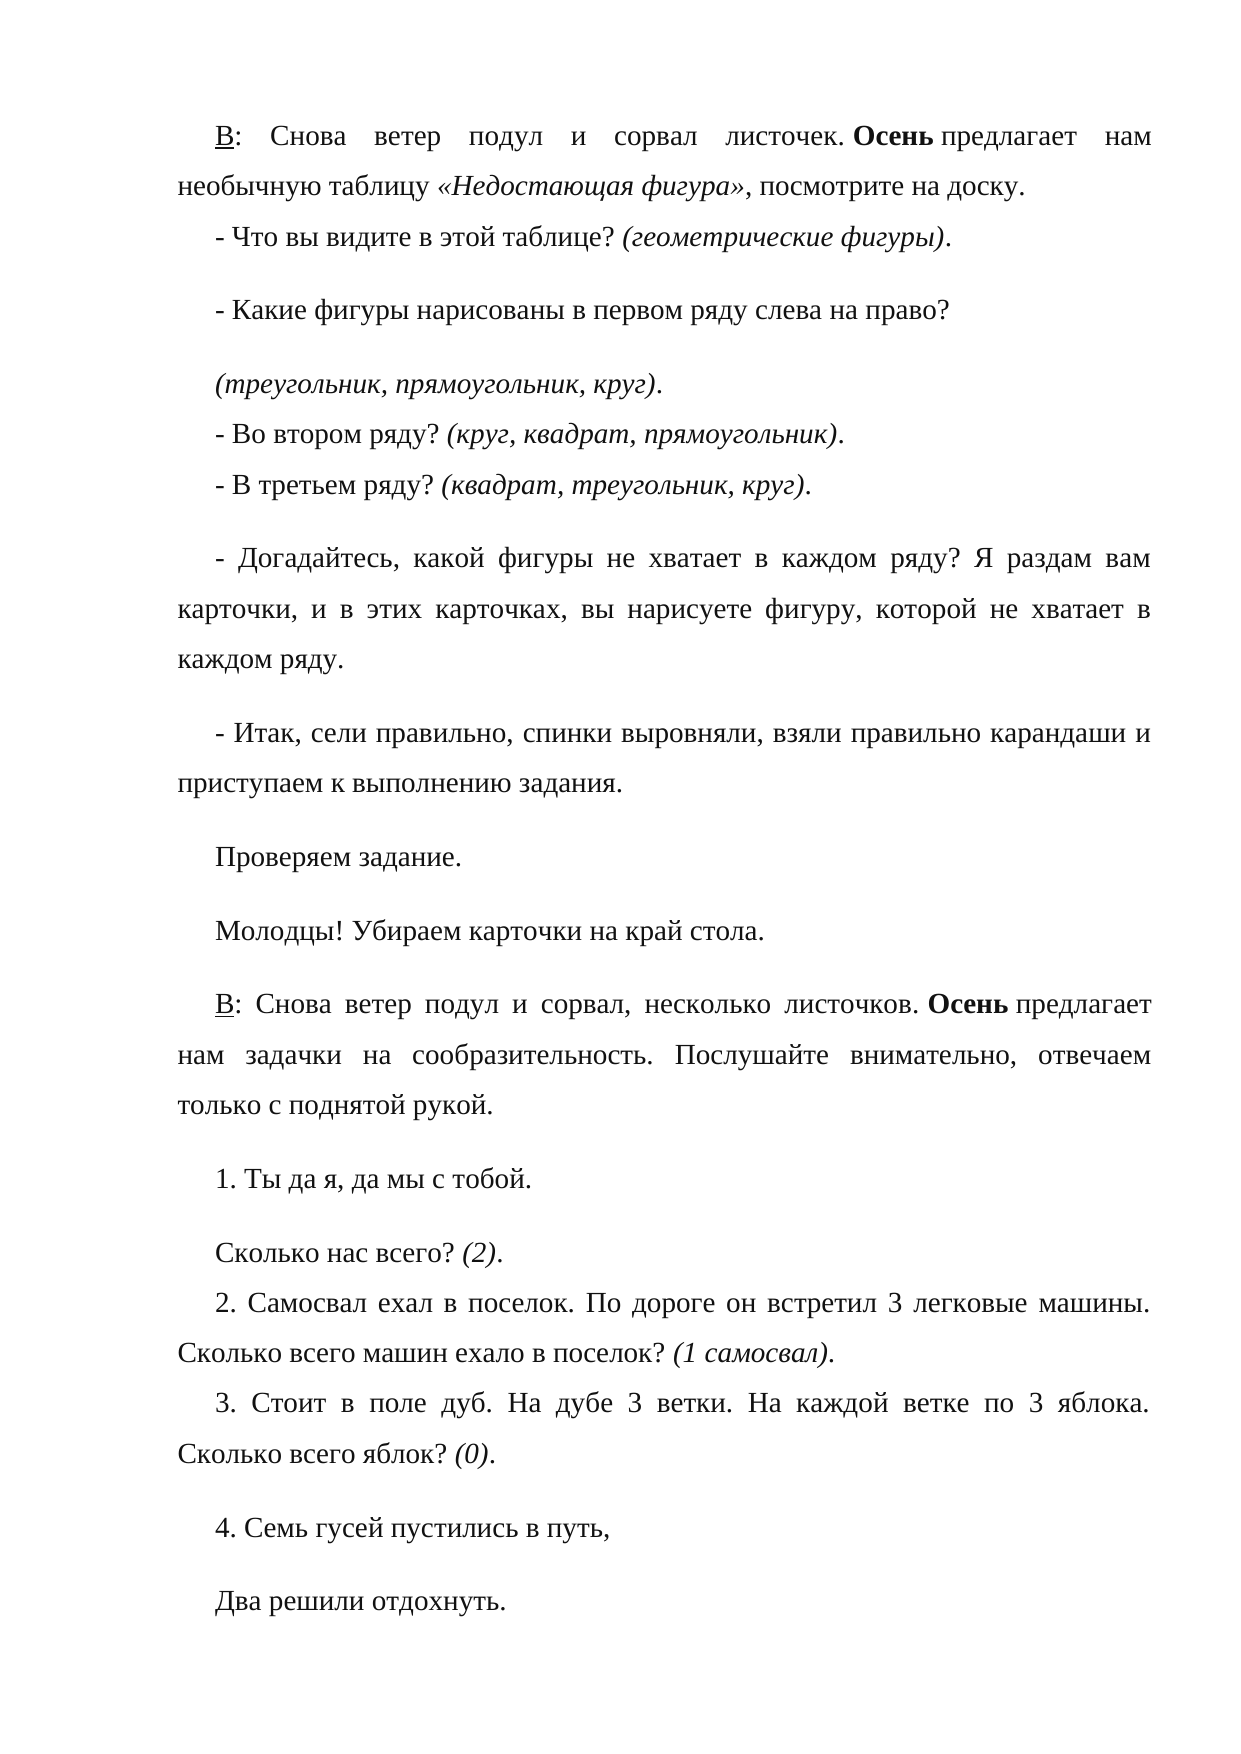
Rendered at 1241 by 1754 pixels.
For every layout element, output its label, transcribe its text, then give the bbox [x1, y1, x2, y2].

text Два решили отдохнуть. [177, 1583, 1152, 1617]
text Проверяем задание. [177, 839, 1152, 873]
text 3. Стоит в поле дуб. На дубе 3 ветки. На каждой ветке по 3 яблока. Сколько всего яблок? (0). [177, 1386, 1152, 1469]
text - Итак, сели правильно, спинки выровняли, взяли правильно карандаши и приступаем к выполнению задания. [177, 715, 1152, 799]
text 4. Семь гусей пустились в путь, [177, 1510, 1152, 1543]
text - Догадайтесь, какой фигуры не хватает в каждом ряду? Я раздам вам карточки, и в этих карточках, вы нарисуете фигуру, которой не хватает в каждом ряду. [177, 541, 1152, 675]
text 1. Ты да я, да мы с тобой. [177, 1161, 1152, 1194]
text В: Снова ветер подул и сорвал, несколько листочков. Осень предлагает нам задачки на сообразительность. Послушайте внимательно, отвечаем только с поднятой рукой. [177, 987, 1152, 1121]
text Молодцы! Убираем карточки на край стола. [177, 913, 1152, 946]
text (треугольник, прямоугольник, круг). [177, 366, 1152, 400]
text - Какие фигуры нарисованы в первом ряду слева на право? [177, 292, 1152, 326]
text Сколько нас всего? (2). [177, 1235, 1152, 1268]
text - Что вы видите в этой таблице? (геометрические фигуры). [177, 219, 1152, 252]
text В: Снова ветер подул и сорвал листочек. Осень предлагает нам необычную таблицу «Недостающая фигура», посмотрите на доску. [177, 118, 1152, 202]
text - В третьем ряду? (квадрат, треугольник, круг). [177, 467, 1152, 500]
text 2. Самосвал ехал в поселок. По дороге он встретил 3 легковые машины. Сколько всего машин ехало в поселок? (1 самосвал). [177, 1285, 1152, 1369]
text - Во втором ряду? (круг, квадрат, прямоугольник). [177, 417, 1152, 450]
